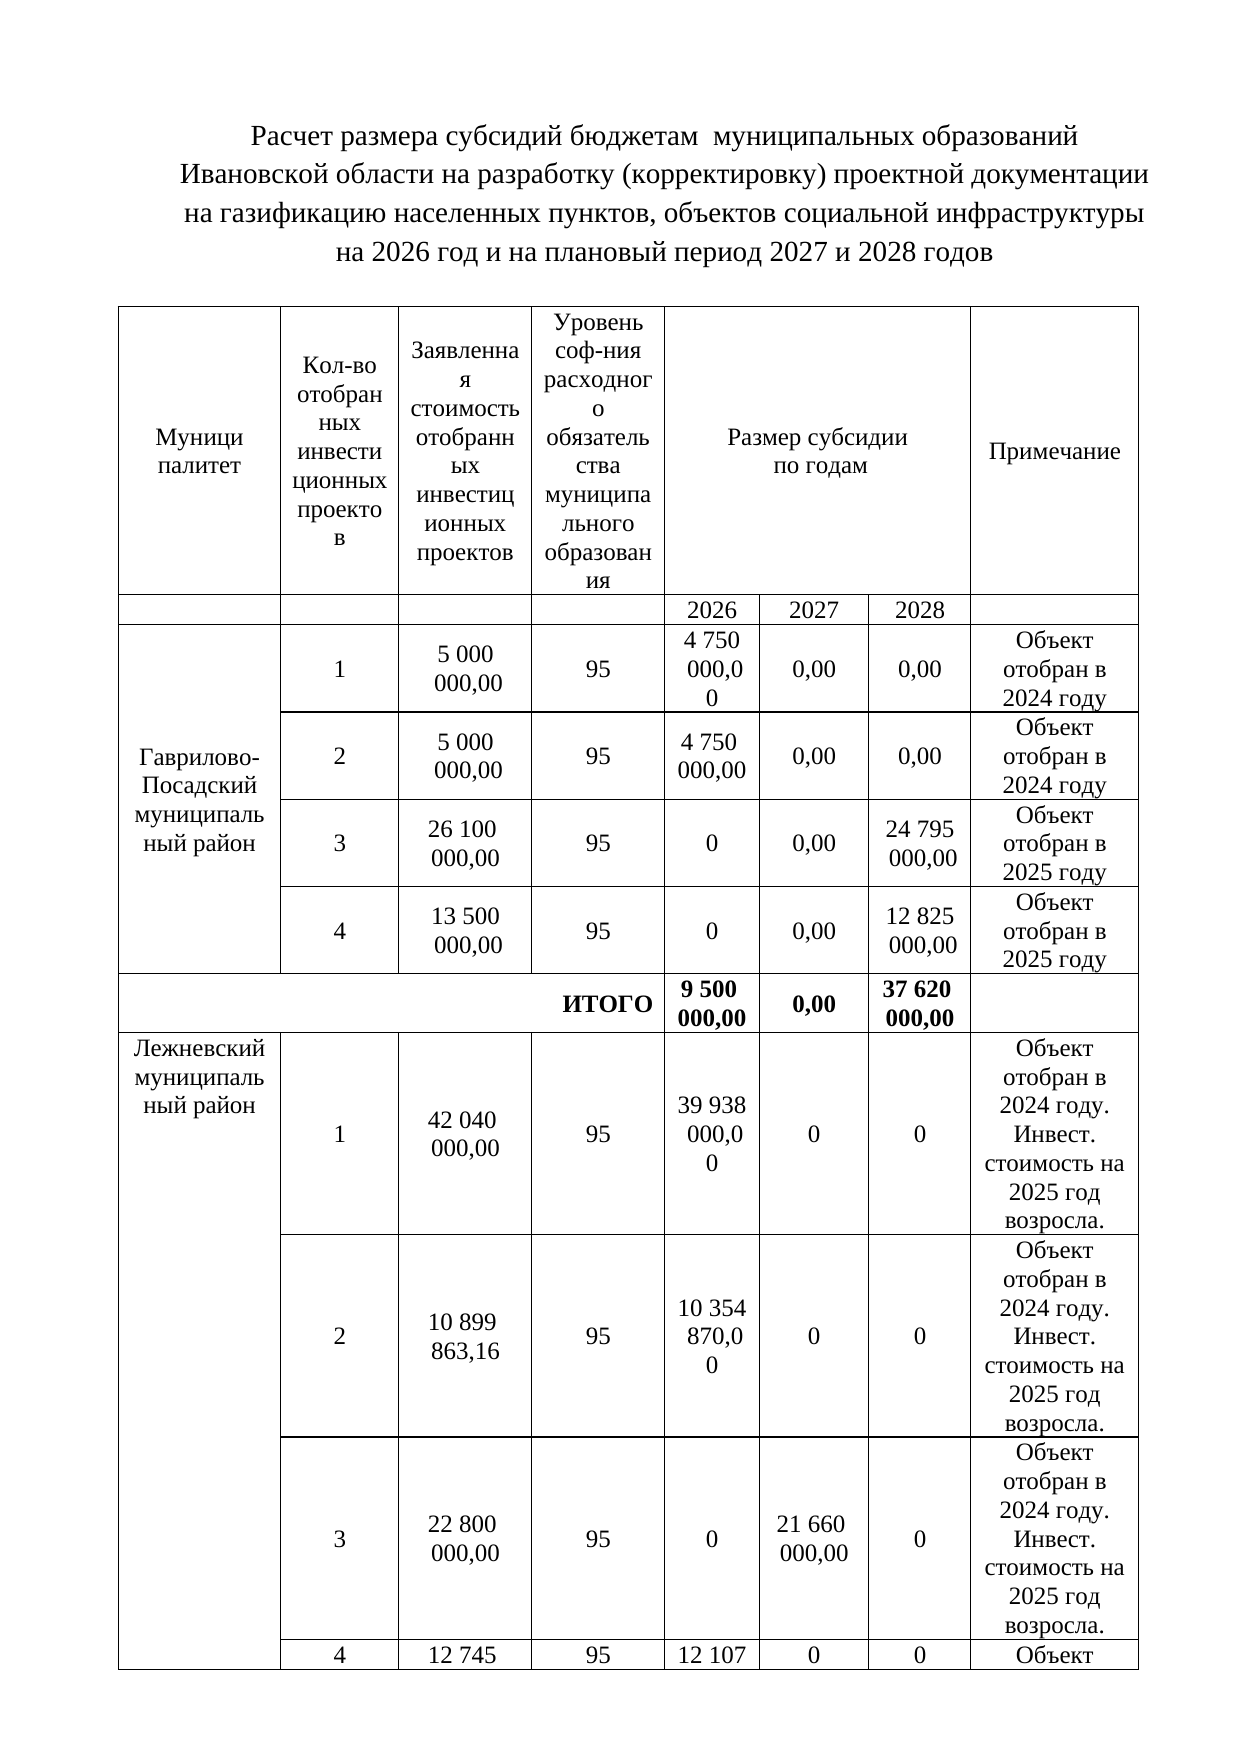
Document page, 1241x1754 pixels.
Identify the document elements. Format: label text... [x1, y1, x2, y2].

table_cell 1 [281, 1033, 398, 1234]
table_cell Объект отобран в 2024 году [971, 625, 1138, 711]
table_cell 0 [760, 1235, 868, 1436]
table_cell 0,00 [760, 800, 868, 886]
table_cell 13 500 000,00 [399, 887, 531, 973]
table_cell [119, 595, 280, 624]
table_cell 3 [281, 1438, 398, 1639]
table_cell 2026 [665, 595, 759, 624]
table_cell 10 899 863,16 [399, 1235, 531, 1436]
table_header Кол-во отобранных инвестиционных проектов [281, 307, 398, 594]
table_cell Гаврилово-Посадский муниципальный район [119, 625, 280, 973]
table_cell 4 [281, 1640, 398, 1668]
table_cell 1 [281, 625, 398, 711]
table_cell 24 795 000,00 [869, 800, 970, 886]
table_cell 5 000 000,00 [399, 625, 531, 711]
table_cell 0 [869, 1438, 970, 1639]
table_cell 95 [532, 887, 664, 973]
table_cell 2 [281, 1235, 398, 1436]
table_cell Объект отобран в 2024 году [971, 713, 1138, 799]
table_cell 0 [665, 800, 759, 886]
table_cell 0,00 [760, 887, 868, 973]
table_cell 0 [869, 1033, 970, 1234]
table_cell 2 [281, 713, 398, 799]
table_cell 0 [665, 1438, 759, 1639]
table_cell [971, 1235, 1138, 1436]
table_cell 0,00 [760, 713, 868, 799]
table_cell 0 [869, 1640, 970, 1668]
table_cell Лежневский муниципальный район [119, 1033, 280, 1668]
text Расчет размера субсидий бюджетам муниципальных образований Ивановской области на разработку (корректировку) проектной документации на газификацию населенных пунктов, объектов социальной инфраструктуры на 2026 год и на плановый период 2027 и 2028 годов [177, 118, 1152, 267]
table_cell 95 [532, 713, 664, 799]
table_cell 10 354 870,00 [665, 1235, 759, 1436]
table_cell 26 100 000,00 [399, 800, 531, 886]
table_cell 95 [532, 1438, 664, 1639]
table_cell 2028 [869, 595, 970, 624]
table_cell 0,00 [869, 625, 970, 711]
table_header Уровень соф-ния расходного обязательства муниципального образования [532, 307, 664, 594]
table_cell 0 [760, 1640, 868, 1668]
table_cell 22 800 000,00 [399, 1438, 531, 1639]
table_cell 37 620 000,00 [869, 974, 970, 1032]
table_cell 95 [532, 625, 664, 711]
table_cell 39 938 000,00 [665, 1033, 759, 1234]
table_cell 4 [281, 887, 398, 973]
table_header Заявленная стоимость отобранных инвестиционных проектов [399, 307, 531, 594]
table_cell 4 750 000,00 [665, 625, 759, 711]
table_cell 12 745 126,32 [399, 1640, 531, 1668]
table_cell 0 [760, 1033, 868, 1234]
table_cell Объект отобран в 2024 году. Инвест. стоимость на 2025 год возросла. [971, 1033, 1138, 1234]
table_cell 9 500 000,00 [665, 974, 759, 1032]
table_cell [532, 595, 664, 624]
table_cell 42 040 000,00 [399, 1033, 531, 1234]
table_cell 95 [532, 1640, 664, 1668]
table_header Размер субсидии по годам [665, 307, 970, 594]
table_cell [971, 974, 1138, 1032]
table_cell 0,00 [760, 625, 868, 711]
table_cell 0,00 [869, 713, 970, 799]
table_cell 0,00 [760, 974, 868, 1032]
table_cell [399, 595, 531, 624]
table_cell Объект отобран в 2025 году [971, 887, 1138, 973]
table_cell Объект отобран в 2025 году [971, 800, 1138, 886]
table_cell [971, 1438, 1138, 1639]
table_header Муници палитет [119, 307, 280, 594]
table_cell 3 [281, 800, 398, 886]
table_cell 95 [532, 1033, 664, 1234]
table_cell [971, 1640, 1138, 1668]
table_cell [971, 595, 1138, 624]
table_cell 12 825 000,00 [869, 887, 970, 973]
table_cell 2027 [760, 595, 868, 624]
table_cell 12 107 870,00 [665, 1640, 759, 1668]
table_cell 5 000 000,00 [399, 713, 531, 799]
table_cell 21 660 000,00 [760, 1438, 868, 1639]
table_cell 0 [869, 1235, 970, 1436]
table_cell ИТОГО [119, 974, 664, 1032]
table_cell 0 [665, 887, 759, 973]
table_cell 95 [532, 800, 664, 886]
table_header Примечание [971, 307, 1138, 594]
table_cell 95 [532, 1235, 664, 1436]
table_cell [281, 595, 398, 624]
table_cell 4 750 000,00 [665, 713, 759, 799]
